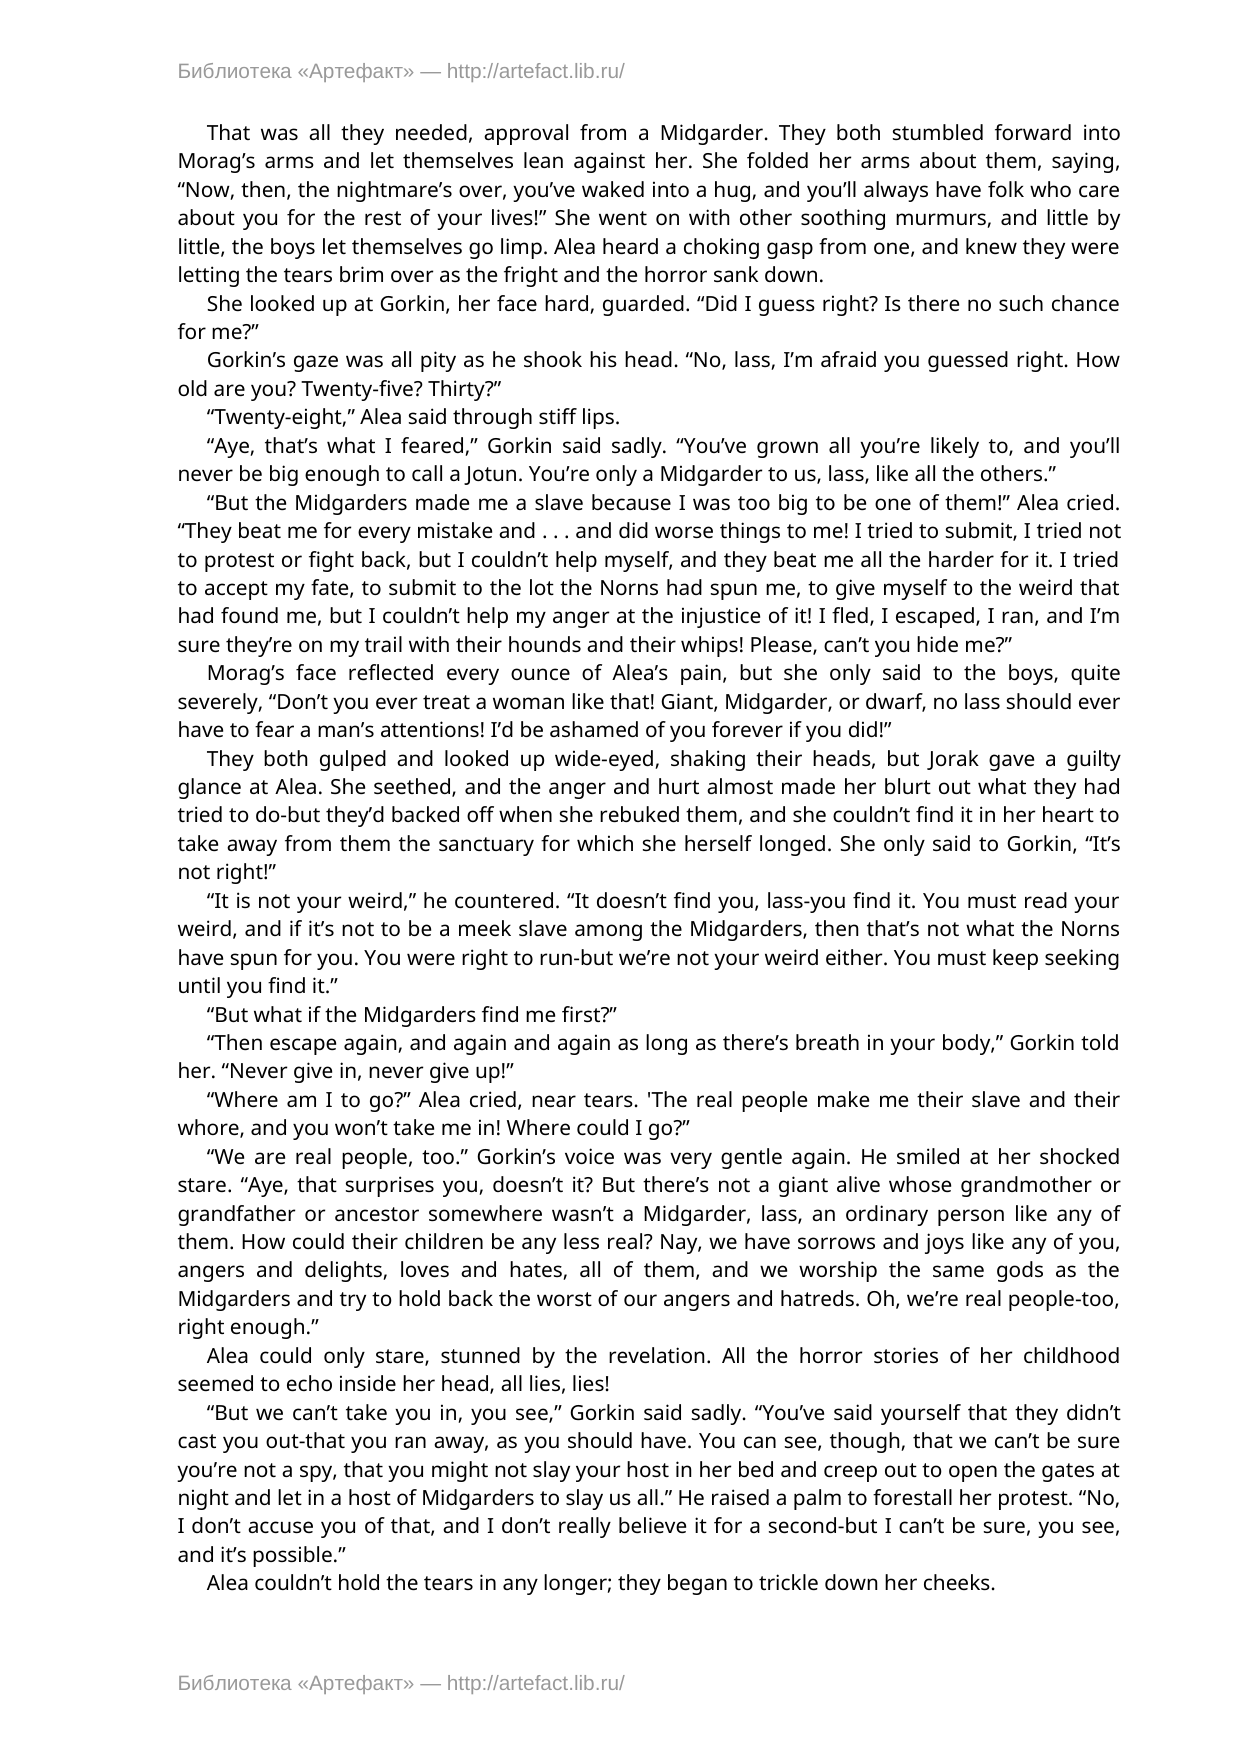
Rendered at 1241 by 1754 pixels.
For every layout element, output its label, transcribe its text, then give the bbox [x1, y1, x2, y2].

text “But we can’t take you in, you see,” Gorkin said sadly. “You’ve said yourself that they didn’t cast you out-that you ran away, as you should have. You can see, though, that we can’t be sure you’re not a spy, that you might not slay your host in her bed and creep out to open the gates at night and let in a host of Midgarders to slay us all.” He raised a palm to forestall her protest. “No, I don’t accuse you of that, and I don’t really believe it for a second-but I can’t be sure, you see, and it’s possible.” [177, 1398, 1122, 1568]
text Alea could only stare, stunned by the revelation. All the horror stories of her childhood seemed to echo inside her head, all lies, lies! [177, 1341, 1122, 1398]
text “But what if the Midgarders find me first?” [177, 1000, 1122, 1028]
text “Twenty-eight,” Alea said through stiff lips. [177, 402, 1122, 431]
text Gorkin’s gaze was all pity as he shook his head. “No, lass, I’m afraid you guessed right. How old are you? Twenty-five? Thirty?” [177, 346, 1122, 402]
text “But the Midgarders made me a slave because I was too big to be one of them!” Alea cried. “They beat me for every mistake and . . . and did worse things to me! I tried to submit, I tried not to protest or fight back, but I couldn’t help myself, and they beat me all the harder for it. I tried to accept my fate, to submit to the lot the Norns had spun me, to give myself to the weird that had found me, but I couldn’t help my anger at the injustice of it! I fled, I escaped, I ran, and I’m sure they’re on my trail with their hounds and their whips! Please, can’t you hide me?” [177, 488, 1122, 658]
text “Where am I to go?” Alea cried, near tears. 'The real people make me their slave and their whore, and you won’t take me in! Where could I go?” [177, 1085, 1122, 1142]
text “We are real people, too.” Gorkin’s voice was very gentle again. He smiled at her shocked stare. “Aye, that surprises you, doesn’t it? But there’s not a giant alive whose grandmother or grandfather or ancestor somewhere wasn’t a Midgarder, lass, an ordinary person like any of them. How could their children be any less real? Nay, we have sorrows and joys like any of you, angers and delights, loves and hates, all of them, and we worship the same gods as the Midgarders and try to hold back the worst of our angers and hatreds. Oh, we’re real people-too, right enough.” [177, 1142, 1122, 1341]
text “Aye, that’s what I feared,” Gorkin said sadly. “You’ve grown all you’re likely to, and you’ll never be big enough to call a Jotun. You’re only a Midgarder to us, lass, like all the others.” [177, 431, 1122, 488]
text She looked up at Gorkin, her face hard, guarded. “Did I guess right? Is there no such chance for me?” [177, 289, 1122, 346]
text That was all they needed, approval from a Midgarder. They both stumbled forward into Morag’s arms and let themselves lean against her. She folded her arms about them, saying, “Now, then, the nightmare’s over, you’ve waked into a hug, and you’ll always have folk who care about you for the rest of your lives!” She went on with other soothing murmurs, and little by little, the boys let themselves go limp. Alea heard a choking gasp from one, and knew they were letting the tears brim over as the fright and the horror sank down. [177, 118, 1122, 289]
text They both gulped and looked up wide-eyed, shaking their heads, but Jorak gave a guilty glance at Alea. She seethed, and the anger and hurt almost made her blurt out what they had tried to do-but they’d backed off when she rebuked them, and she couldn’t find it in her heart to take away from them the sanctuary for which she herself longed. She only said to Gorkin, “It’s not right!” [177, 744, 1122, 886]
text “Then escape again, and again and again as long as there’s breath in your body,” Gorkin told her. “Never give in, never give up!” [177, 1028, 1122, 1085]
text “It is not your weird,” he countered. “It doesn’t find you, lass-you find it. You must read your weird, and if it’s not to be a meek slave among the Midgarders, then that’s not what the Norns have spun for you. You were right to run-but we’re not your weird either. You must keep seeking until you find it.” [177, 886, 1122, 1000]
text Alea couldn’t hold the tears in any longer; they began to trickle down her cheeks. [177, 1568, 1122, 1597]
text Morag’s face reflected every ounce of Alea’s pain, but she only said to the boys, quite severely, “Don’t you ever treat a woman like that! Giant, Midgarder, or dwarf, no lass should ever have to fear a man’s attentions! I’d be ashamed of you forever if you did!” [177, 658, 1122, 744]
